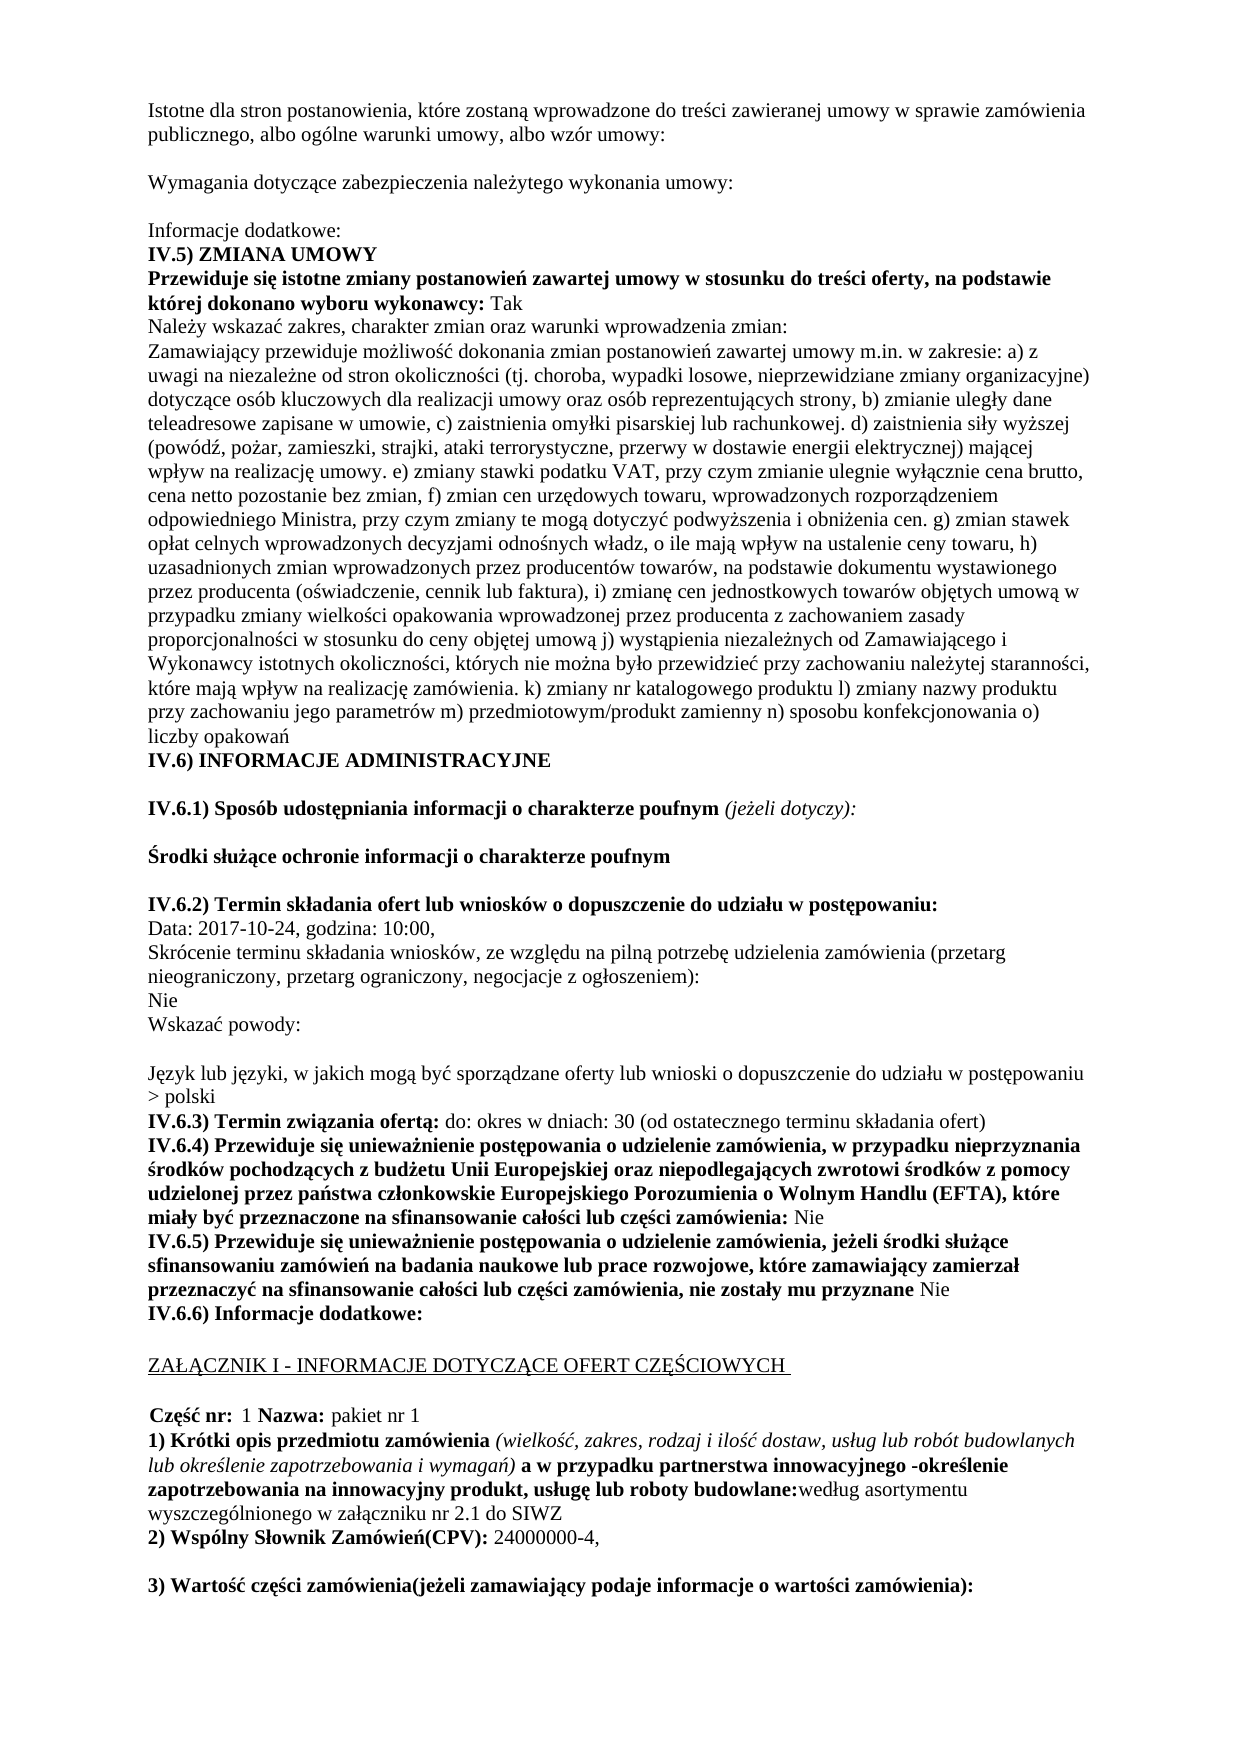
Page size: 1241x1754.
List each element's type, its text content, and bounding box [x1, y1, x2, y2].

text ZAŁĄCZNIK I - INFORMACJE DOTYCZĄCE OFERT CZĘŚCIOWYCH [148, 1353, 1093, 1377]
table_header Część nr: [148, 1401, 239, 1428]
text Istotne dla stron postanowienia, które zostaną wprowadzone do treści zawieranej umowy w sprawie zamówienia publicznego, albo ogólne warunki umowy, albo wzór umowy: [148, 74, 1093, 146]
table_header Nazwa: [256, 1401, 329, 1428]
text Informacje dodatkowe: [148, 194, 1093, 242]
text Wymagania dotyczące zabezpieczenia należytego wykonania umowy: [148, 146, 1093, 194]
table_header 1 [239, 1401, 256, 1428]
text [148, 1428, 1093, 1597]
text IV.5) ZMIANA UMOWY Przewiduje się istotne zmiany postanowień zawartej umowy w stosunku do treści oferty, na podstawie której dokonano wyboru wykonawcy: Tak Należy wskazać zakres, charakter zmian oraz warunki wprowadzenia zmian: Zamawiający przewiduje możliwość dokonania zmian postanowień zawartej umowy m.in. w zakresie: a) z uwagi na niezależne od stron okoliczności (tj. choroba, wypadki losowe, nieprzewidziane zmiany organizacyjne) dotyczące osób kluczowych dla realizacji umowy oraz osób reprezentujących strony, b) zmianie uległy dane teleadresowe zapisane w umowie, c) zaistnienia omyłki pisarskiej lub rachunkowej. d) zaistnienia siły wyższej (powódź, pożar, zamieszki, strajki, ataki terrorystyczne, przerwy w dostawie energii elektrycznej) mającej wpływ na realizację umowy. e) zmiany stawki podatku VAT, przy czym zmianie ulegnie wyłącznie cena brutto, cena netto pozostanie bez zmian, f) zmian cen urzędowych towaru, wprowadzonych rozporządzeniem odpowiedniego Ministra, przy czym zmiany te mogą dotyczyć podwyższenia i obniżenia cen. g) zmian stawek opłat celnych wprowadzonych decyzjami odnośnych władz, o ile mają wpływ na ustalenie ceny towaru, h) uzasadnionych zmian wprowadzonych przez producentów towarów, na podstawie dokumentu wystawionego przez producenta (oświadczenie, cennik lub faktura), i) zmianę cen jednostkowych towarów objętych umową w przypadku zmiany wielkości opakowania wprowadzonej przez producenta z zachowaniem zasady proporcjonalności w stosunku do ceny objętej umową j) wystąpienia niezależnych od Zamawiającego i Wykonawcy istotnych okoliczności, których nie można było przewidzieć przy zachowaniu należytej staranności, które mają wpływ na realizację zamówienia. k) zmiany nr katalogowego produktu l) zmiany nazwy produktu przy zachowaniu jego parametrów m) przedmiotowym/produkt zamienny n) sposobu konfekcjonowania o) liczby opakowań IV.6) INFORMACJE ADMINISTRACYJNE IV.6.1) Sposób udostępniania informacji o charakterze poufnym (jeżeli dotyczy): Środki służące ochronie informacji o charakterze poufnym IV.6.2) Termin składania ofert lub wniosków o dopuszczenie do udziału w postępowaniu: Data: 2017-10-24, godzina: 10:00, Skrócenie terminu składania wniosków, ze względu na pilną potrzebę udzielenia zamówienia (przetarg nieograniczony, przetarg ograniczony, negocjacje z ogłoszeniem): Nie Wskazać powody: Język lub języki, w jakich mogą być sporządzane oferty lub wnioski o dopuszczenie do udziału w postępowaniu > polski IV.6.3) Termin związania ofertą: do: okres w dniach: 30 (od ostatecznego terminu składania ofert) IV.6.4) Przewiduje się unieważnienie postępowania o udzielenie zamówienia, w przypadku nieprzyznania środków pochodzących z budżetu Unii Europejskiej oraz niepodlegających zwrotowi środków z pomocy udzielonej przez państwa członkowskie Europejskiego Porozumienia o Wolnym Handlu (EFTA), które miały być przeznaczone na sfinansowanie całości lub części zamówienia: Nie IV.6.5) Przewiduje się unieważnienie postępowania o udzielenie zamówienia, jeżeli środki służące sfinansowaniu zamówień na badania naukowe lub prace rozwojowe, które zamawiający zamierzał przeznaczyć na sfinansowanie całości lub części zamówienia, nie zostały mu przyznane Nie IV.6.6) Informacje dodatkowe: [148, 242, 1093, 1353]
table_header pakiet nr 1 [329, 1401, 426, 1428]
